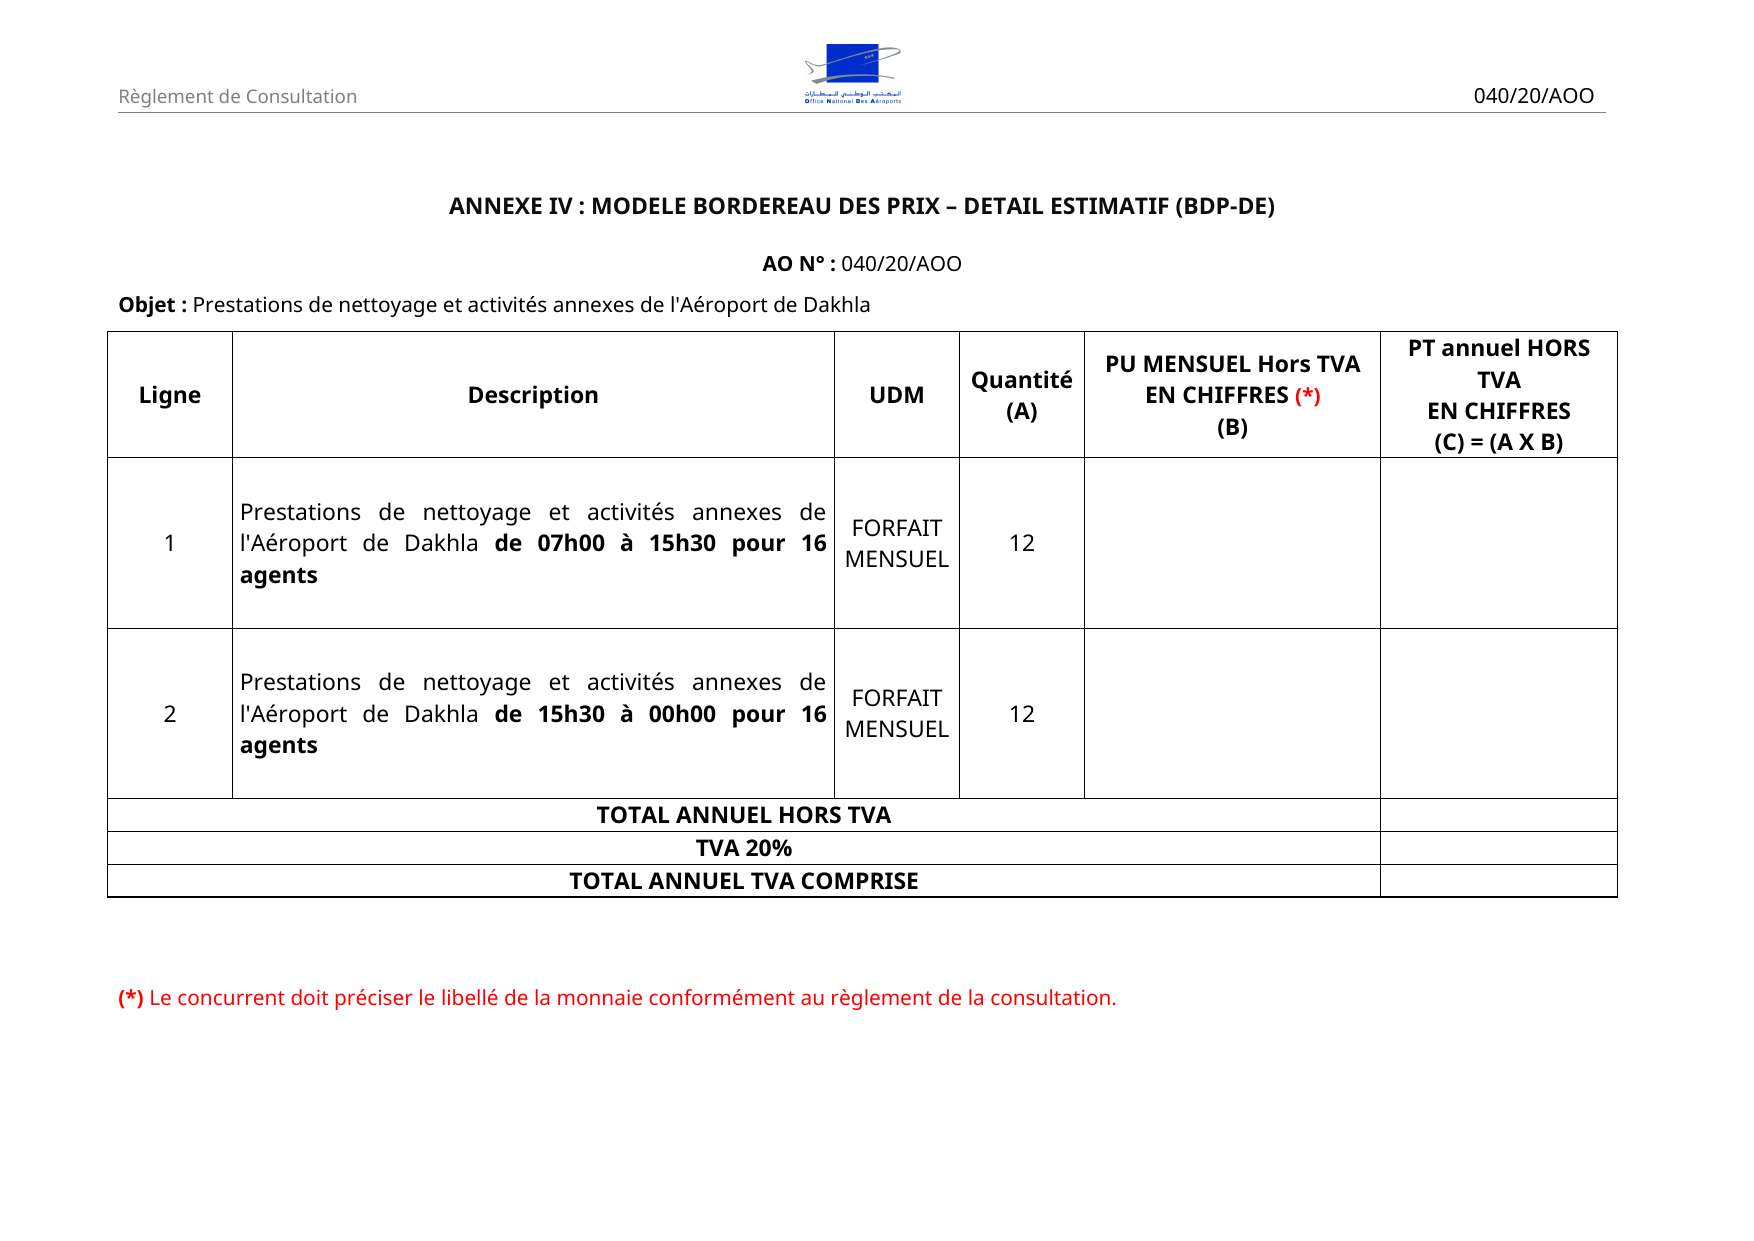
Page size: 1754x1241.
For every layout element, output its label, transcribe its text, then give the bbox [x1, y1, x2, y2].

table_cell 2 [108, 629, 232, 798]
table_header Quantité (A) [960, 332, 1084, 457]
subtitle ANNEXE IV : MODELE BORDEREAU DES PRIX – DETAIL ESTIMATIF (BDP-DE) [118, 190, 1606, 221]
table_cell [1381, 629, 1617, 798]
table_cell TOTAL ANNUEL HORS TVA [108, 799, 1380, 831]
table_header PT annuel HORS TVA EN CHIFFRES (C) = (A X B) [1381, 332, 1617, 457]
table_cell 12 [960, 458, 1084, 628]
table_cell FORFAIT MENSUEL [835, 458, 959, 628]
table_cell [1381, 865, 1617, 896]
text AO N° : [118, 249, 1606, 278]
table_cell TOTAL ANNUEL TVA COMPRISE [108, 865, 1380, 896]
table_cell [1381, 799, 1617, 831]
table_cell 1 [108, 458, 232, 628]
text Objet : [118, 290, 1606, 319]
table_cell TVA 20% [108, 832, 1380, 863]
table_header Description [233, 332, 834, 457]
table_cell [1085, 458, 1380, 628]
table_cell FORFAIT MENSUEL [835, 629, 959, 798]
table_header Ligne [108, 332, 232, 457]
table_header PU MENSUEL Hors TVA EN CHIFFRES (*) (B) [1085, 332, 1380, 457]
text (*) Le concurrent doit préciser le libellé de la monnaie conformément au règlement de la consultation. [118, 983, 1606, 1011]
table_cell [1381, 458, 1617, 628]
table_cell [1381, 832, 1617, 863]
table_cell 12 [960, 629, 1084, 798]
table_header UDM [835, 332, 959, 457]
table_cell Prestations de nettoyage et activités annexes de l'Aéroport de Dakhla de 07h00 à 15h30 pour 16 agents [233, 458, 834, 628]
table_cell Prestations de nettoyage et activités annexes de l'Aéroport de Dakhla de 15h30 à 00h00 pour 16 agents [233, 629, 834, 798]
picture [805, 44, 901, 104]
table_cell [1085, 629, 1380, 798]
